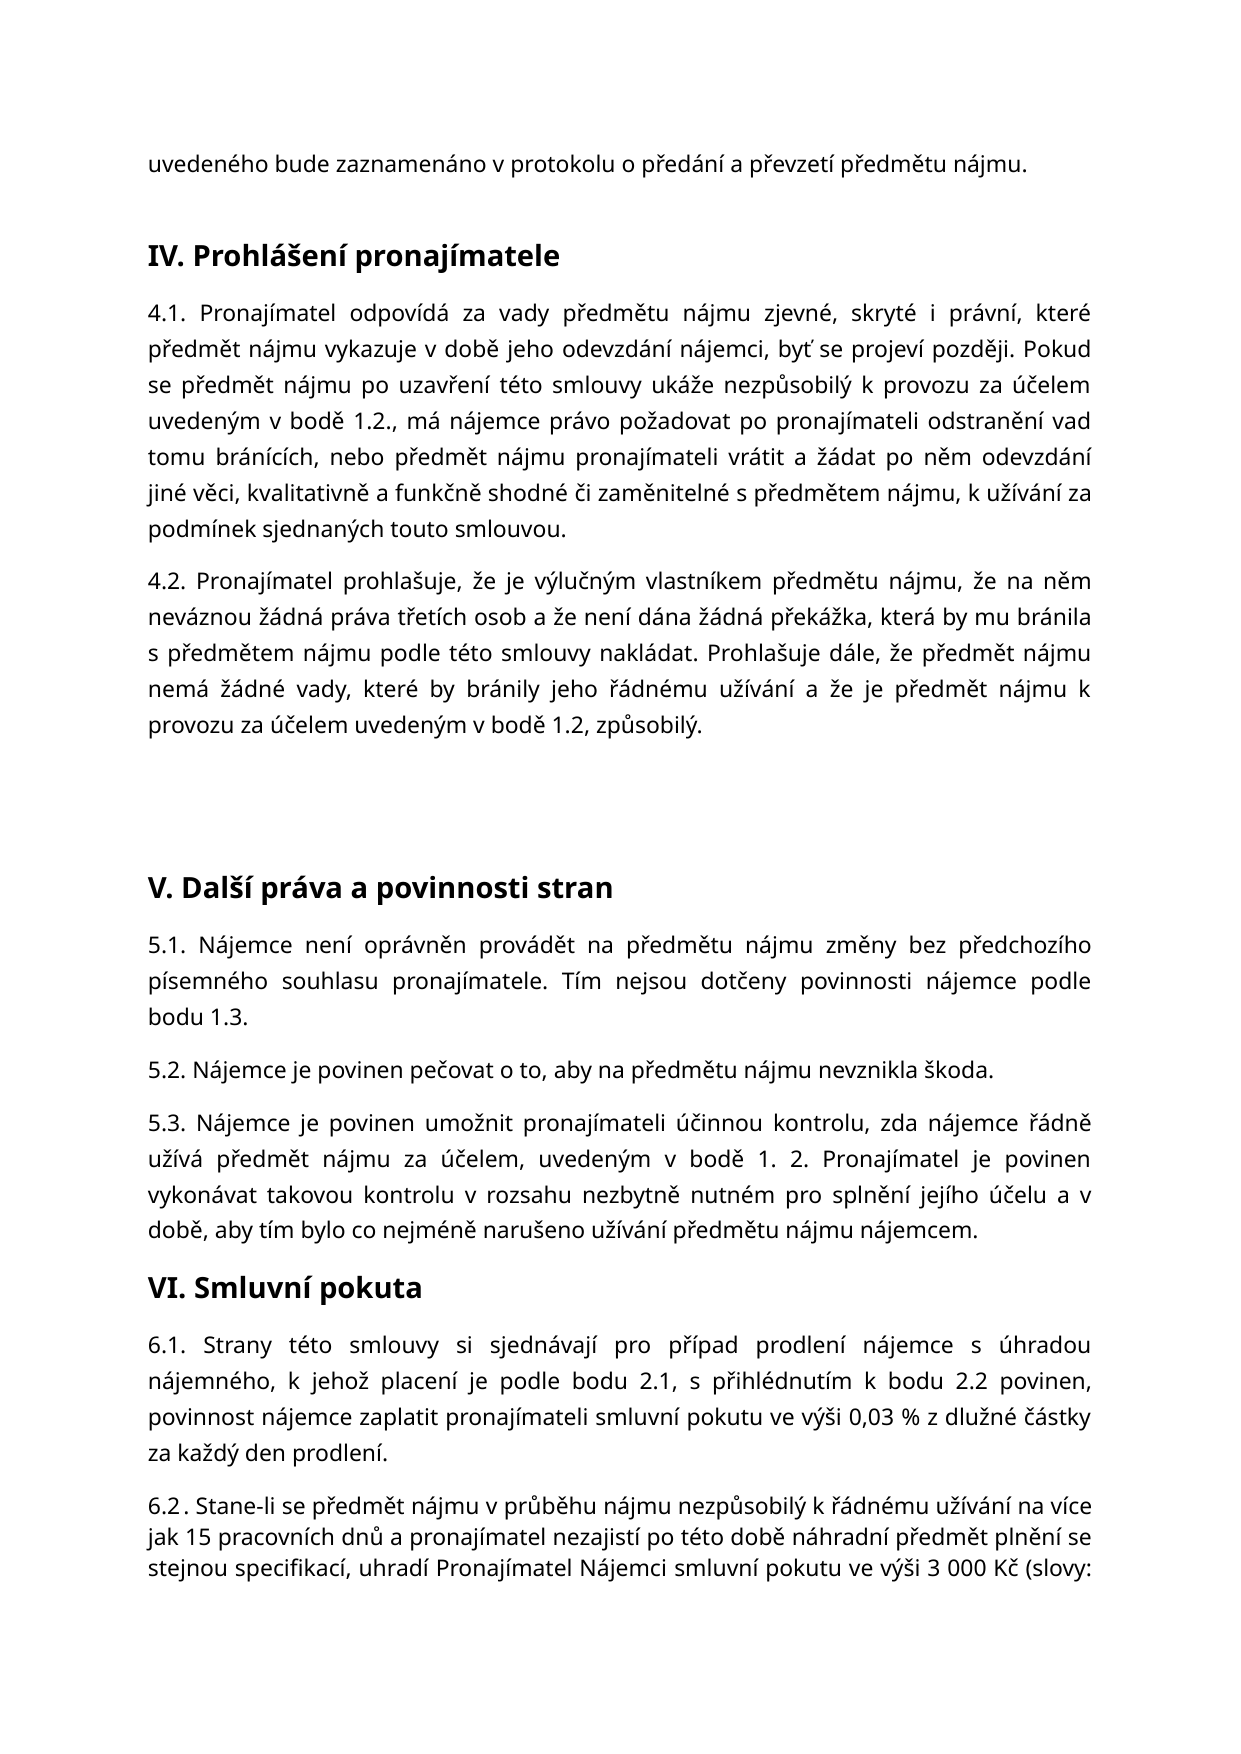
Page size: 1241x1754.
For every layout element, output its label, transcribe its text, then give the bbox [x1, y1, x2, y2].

text 5.2. Nájemce je povinen pečovat o to, aby na předmětu nájmu nevznikla škoda. [148, 1054, 1092, 1085]
text V. Další práva a povinnosti stran [148, 867, 1092, 907]
text 4.2. Pronajímatel prohlašuje, že je výlučným vlastníkem předmětu nájmu, že na něm neváznou žádná práva třetích osob a že není dána žádná překážka, která by mu bránila s předmětem nájmu podle této smlouvy nakládat. Prohlašuje dále, že předmět nájmu nemá žádné vady, které by bránily jeho řádnému užívání a že je předmět nájmu k provozu za účelem uvedeným v bodě 1.2, způsobilý. [148, 565, 1092, 740]
text 5.1. Nájemce není oprávněn provádět na předmětu nájmu změny bez předchozího písemného souhlasu pronajímatele. Tím nejsou dotčeny povinnosti nájemce podle bodu 1.3. [148, 929, 1092, 1032]
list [148, 1490, 1092, 1583]
text IV. Prohlášení pronajímatele [148, 235, 1092, 274]
text 4.1. Pronajímatel odpovídá za vady předmětu nájmu zjevné, skryté i právní, které předmět nájmu vykazuje v době jeho odevzdání nájemci, byť se projeví později. Pokud se předmět nájmu po uzavření této smlouvy ukáže nezpůsobilý k provozu za účelem uvedeným v bodě 1.2., má nájemce právo požadovat po pronajímateli odstranění vad tomu bránících, nebo předmět nájmu pronajímateli vrátit a žádat po něm odevzdání jiné věci, kvalitativně a funkčně shodné či zaměnitelné s předmětem nájmu, k užívání za podmínek sjednaných touto smlouvou. [148, 297, 1092, 544]
text VI. Smluvní pokuta [148, 1267, 1092, 1307]
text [148, 148, 1092, 179]
text 6.1. Strany této smlouvy si sjednávají pro případ prodlení nájemce s úhradou nájemného, k jehož placení je podle bodu 2.1, s přihlédnutím k bodu 2.2 povinen, povinnost nájemce zaplatit pronajímateli smluvní pokutu ve výši 0,03 % z dlužné částky za každý den prodlení. [148, 1329, 1092, 1468]
text 5.3. Nájemce je povinen umožnit pronajímateli účinnou kontrolu, zda nájemce řádně užívá předmět nájmu za účelem, uvedeným v bodě 1. 2. Pronajímatel je povinen vykonávat takovou kontrolu v rozsahu nezbytně nutném pro splnění jejího účelu a v době, aby tím bylo co nejméně narušeno užívání předmětu nájmu nájemcem. [148, 1107, 1092, 1246]
